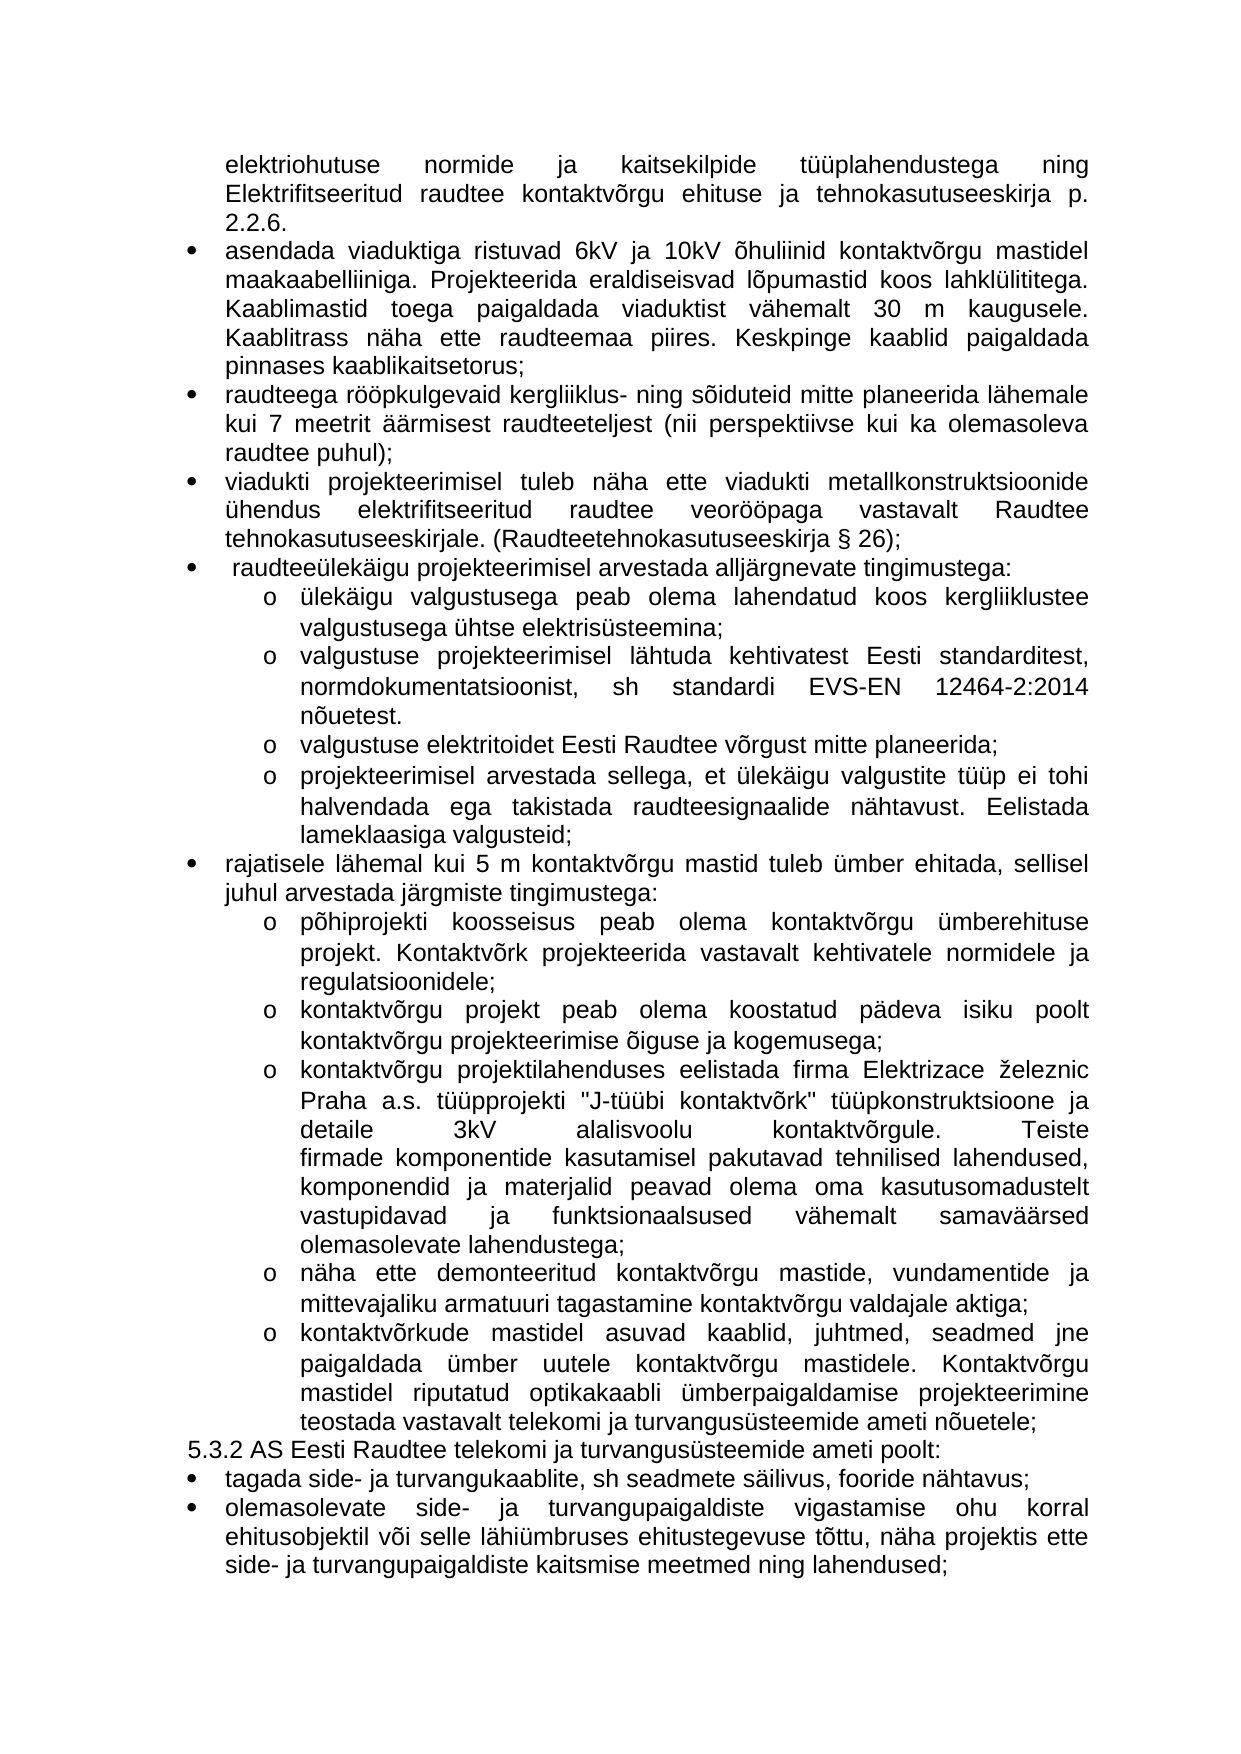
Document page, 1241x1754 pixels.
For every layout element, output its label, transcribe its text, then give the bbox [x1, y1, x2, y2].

list olemasolevate side- ja turvangupaigaldiste vigastamise ohu korral ehitusobjektil või selle lähiümbruses ehitustegevuse tõttu, näha projektis ette side- ja turvangupaigaldiste kaitsmise meetmed ning lahendused; [187, 1493, 1090, 1579]
list asendada viaduktiga ristuvad 6kV ja 10kV õhuliinid kontaktvõrgu mastidel maakaabelliiniga. Projekteerida eraldiseisvad lõpumastid koos lahklülititega. Kaablimastid toega paigaldada viaduktist vähemalt 30 m kaugusele. Kaablitrass näha ette raudteemaa piires. Keskpinge kaablid paigaldada pinnases kaablikaitsetorus; [187, 236, 1090, 380]
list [187, 150, 1090, 236]
list raudteega rööpkulgevaid kergliiklus- ning sõiduteid mitte planeerida lähemale kui 7 meetrit äärmisest raudteeteljest (nii perspektiivse kui ka olemasoleva raudtee puhul); [187, 380, 1090, 466]
list projekteerimisel arvestada sellega, et ülekäigu valgustite tüüp ei tohi halvendada ega takistada raudteesignaalide nähtavust. Eelistada lameklaasiga valgusteid; [262, 761, 1090, 849]
list viadukti projekteerimisel tuleb näha ette viadukti metallkonstruktsioonide ühendus elektrifitseeritud raudtee veorööpaga vastavalt Raudtee tehnokasutuseeskirjale. (Raudteetehnokasutuseeskirja § 26); [187, 466, 1090, 553]
list põhiprojekti koosseisus peab olema kontaktvõrgu ümberehituse projekt. Kontaktvõrk projekteerida vastavalt kehtivatele normidele ja regulatsioonidele; [262, 907, 1090, 995]
list ülekäigu valgustusega peab olema lahendatud koos kergliiklustee valgustusega ühtse elektrisüsteemina; [262, 582, 1090, 641]
list näha ette demonteeritud kontaktvõrgu mastide, vundamentide ja mittevajaliku armatuuri tagastamine kontaktvõrgu valdajale aktiga; [262, 1258, 1090, 1318]
list kontaktvõrgu projektilahenduses eelistada firma Elektrizace železnic Praha a.s. tüüpprojekti "J-tüübi kontaktvõrk" tüüpkonstruktsioone ja detaile 3kV alalisvoolu kontaktvõrgule. Teiste firmade komponentide kasutamisel pakutavad tehnilised lahendused, komponendid ja materjalid peavad olema oma kasutusomadustelt vastupidavad ja funktsionaalsused vähemalt samaväärsed olemasolevate lahendustega; [262, 1055, 1090, 1258]
list raudteeülekäigu projekteerimisel arvestada alljärgnevate tingimustega: [187, 553, 1090, 582]
list kontaktvõrgu projekt peab olema koostatud pädeva isiku poolt kontaktvõrgu projekteerimise õiguse ja kogemusega; [262, 995, 1090, 1055]
list valgustuse projekteerimisel lähtuda kehtivatest Eesti standarditest, normdokumentatsioonist, sh standardi EVS-EN 12464-2:2014 nõuetest. [262, 641, 1090, 730]
list kontaktvõrkude mastidel asuvad kaablid, juhtmed, seadmed jne paigaldada ümber uutele kontaktvõrgu mastidele. Kontaktvõrgu mastidel riputatud optikakaabli ümberpaigaldamise projekteerimine teostada vastavalt telekomi ja turvangusüsteemide ameti nõuetele; [262, 1318, 1090, 1435]
list rajatisele lähemal kui 5 m kontaktvõrgu mastid tuleb ümber ehitada, sellisel juhul arvestada järgmiste tingimustega: [187, 849, 1090, 907]
text 5.3.2 AS Eesti Raudtee telekomi ja turvangusüsteemide ameti poolt: [187, 1435, 1090, 1464]
list tagada side- ja turvangukaablite, sh seadmete säilivus, fooride nähtavus; [187, 1464, 1090, 1493]
list valgustuse elektritoidet Eesti Raudtee võrgust mitte planeerida; [262, 730, 1090, 761]
